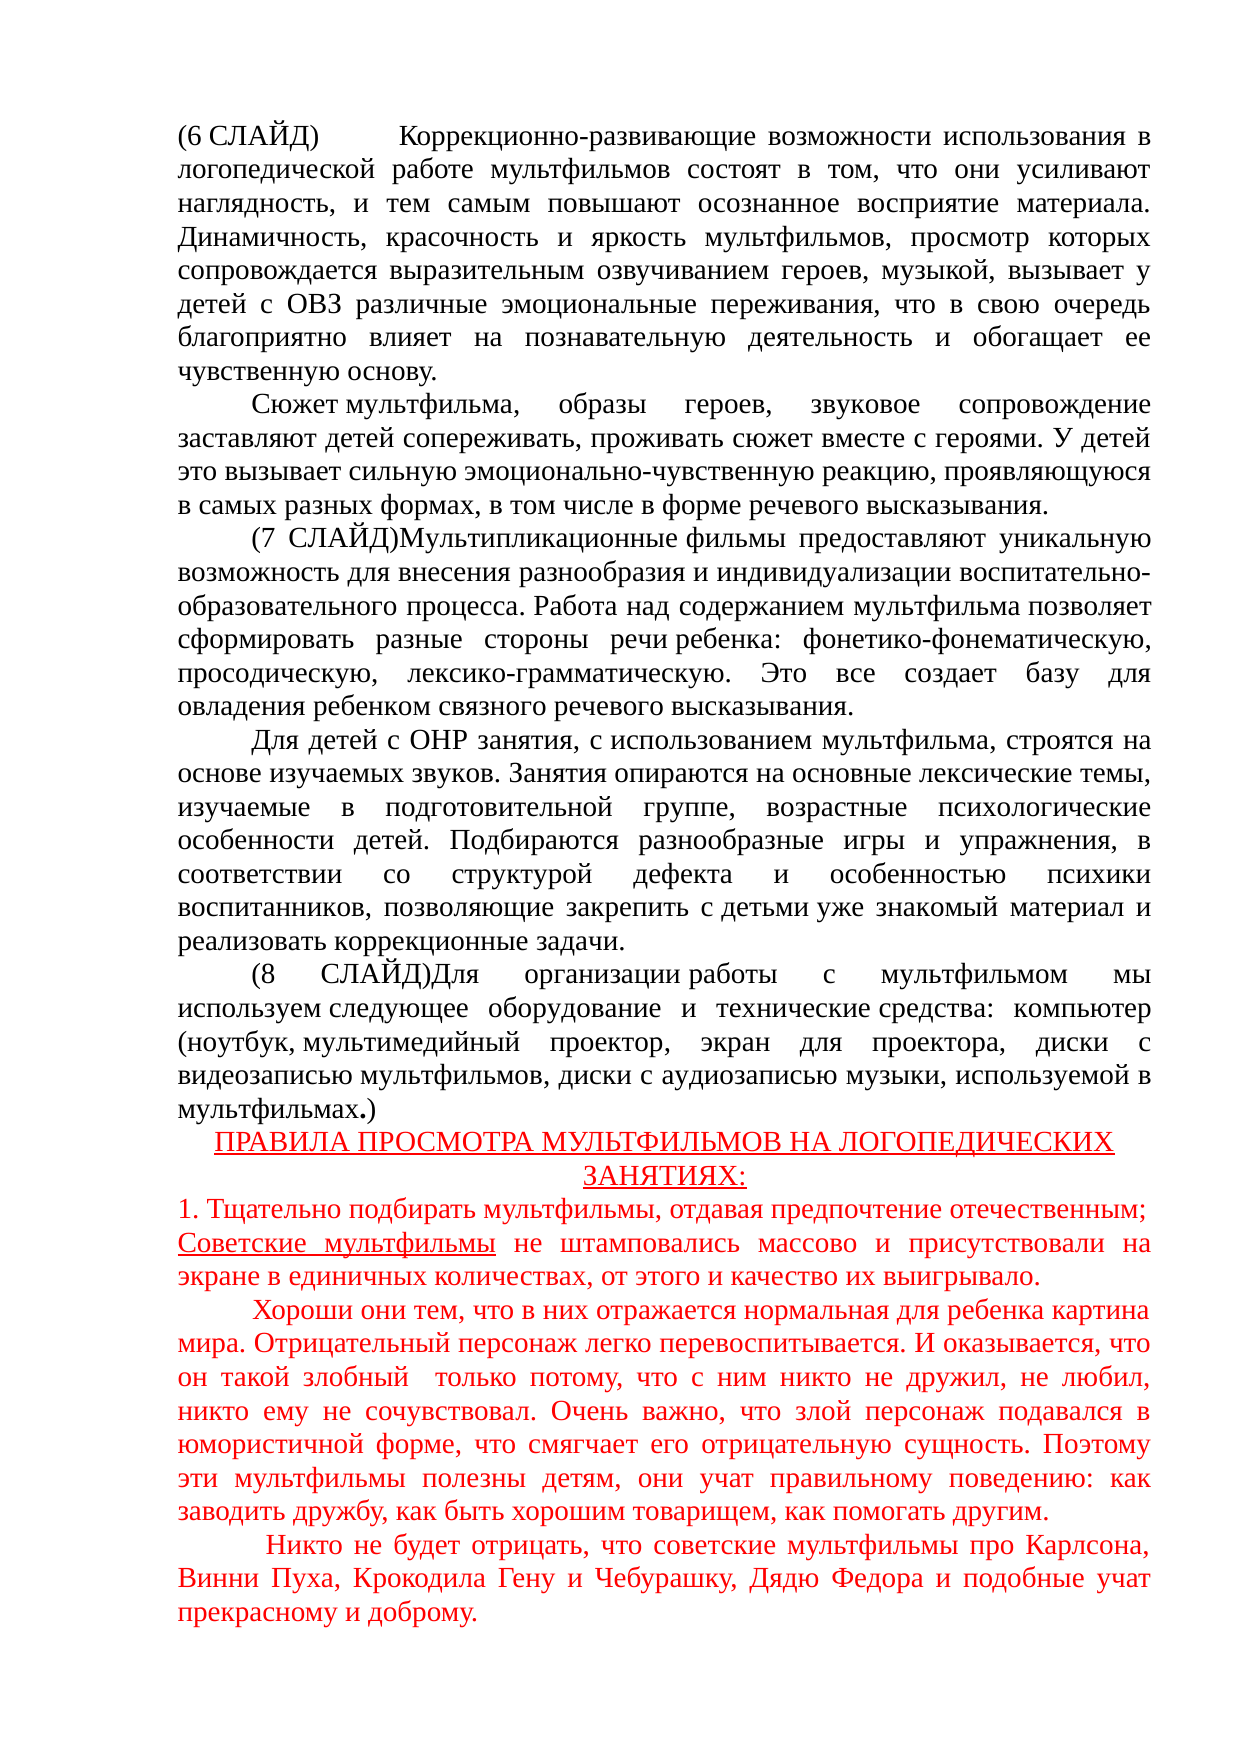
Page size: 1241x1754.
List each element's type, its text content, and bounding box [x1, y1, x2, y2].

text Хороши они тем, что в них отражается нормальная для ребенка картина мира. Отрицательный персонаж легко перевоспитывается. И оказывается, что он такой злобный только потому, что с ним никто не дружил, не любил, никто ему не сочувствовал. Очень важно, что злой персонаж подавался в юмористичной форме, что смягчает его отрицательную сущность. Поэтому эти мультфильмы полезны детям, они учат правильному поведению: как заводить дружбу, как быть хорошим товарищем, как помогать другим. [177, 1292, 1152, 1527]
text ПРАВИЛА ПРОСМОТРА МУЛЬТФИЛЬМОВ НА ЛОГОПЕДИЧЕСКИХ ЗАНЯТИЯХ: [177, 1124, 1152, 1191]
text (8 СЛАЙД)Для организации работы с мультфильмом мы используем следующее оборудование и технические средства: компьютер (ноутбук, мультимедийный проектор, экран для проектора, диски с видеозаписью мультфильмов, диски с аудиозаписью музыки, используемой в мультфильмах.) [177, 957, 1152, 1124]
text (6 СЛАЙД) Коррекционно-развивающие возможности использования в логопедической работе мультфильмов состоят в том, что они усиливают наглядность, и тем самым повышают осознанное восприятие материала. Динамичность, красочность и яркость мультфильмов, просмотр которых сопровождается выразительным озвучиванием героев, музыкой, вызывает у детей с ОВЗ различные эмоциональные переживания, что в свою очередь благоприятно влияет на познавательную деятельность и обогащает ее чувственную основу. [177, 118, 1152, 386]
text Советские мультфильмы не штамповались массово и присутствовали на экране в единичных количествах, от этого и качество их выигрывало. [177, 1225, 1152, 1292]
text Для детей с ОНР занятия, с использованием мультфильма, строятся на основе изучаемых звуков. Занятия опираются на основные лексические темы, изучаемые в подготовительной группе, возрастные психологические особенности детей. Подбираются разнообразные игры и упражнения, в соответствии со структурой дефекта и особенностью психики воспитанников, позволяющие закрепить с детьми уже знакомый материал и реализовать коррекционные задачи. [177, 722, 1152, 957]
text (7 СЛАЙД)Мультипликационные фильмы предоставляют уникальную возможность для внесения разнообразия и индивидуализации воспитательно-образовательного процесса. Работа над содержанием мультфильма позволяет сформировать разные стороны речи ребенка: фонетико-фонематическую, просодическую, лексико-грамматическую. Это все создает базу для овладения ребенком связного речевого высказывания. [177, 521, 1152, 722]
text Никто не будет отрицать, что советские мультфильмы про Карлсона, Винни Пуха, Крокодила Гену и Чебурашку, Дядю Федора и подобные учат прекрасному и доброму. [177, 1527, 1152, 1627]
text Сюжет мультфильма, образы героев, звуковое сопровождение заставляют детей сопереживать, проживать сюжет вместе с героями. У детей это вызывает сильную эмоционально-чувственную реакцию, проявляющуюся в самых разных формах, в том числе в форме речевого высказывания. [177, 386, 1152, 521]
text 1. Тщательно подбирать мультфильмы, отдавая предпочтение отечественным; [177, 1191, 1152, 1225]
